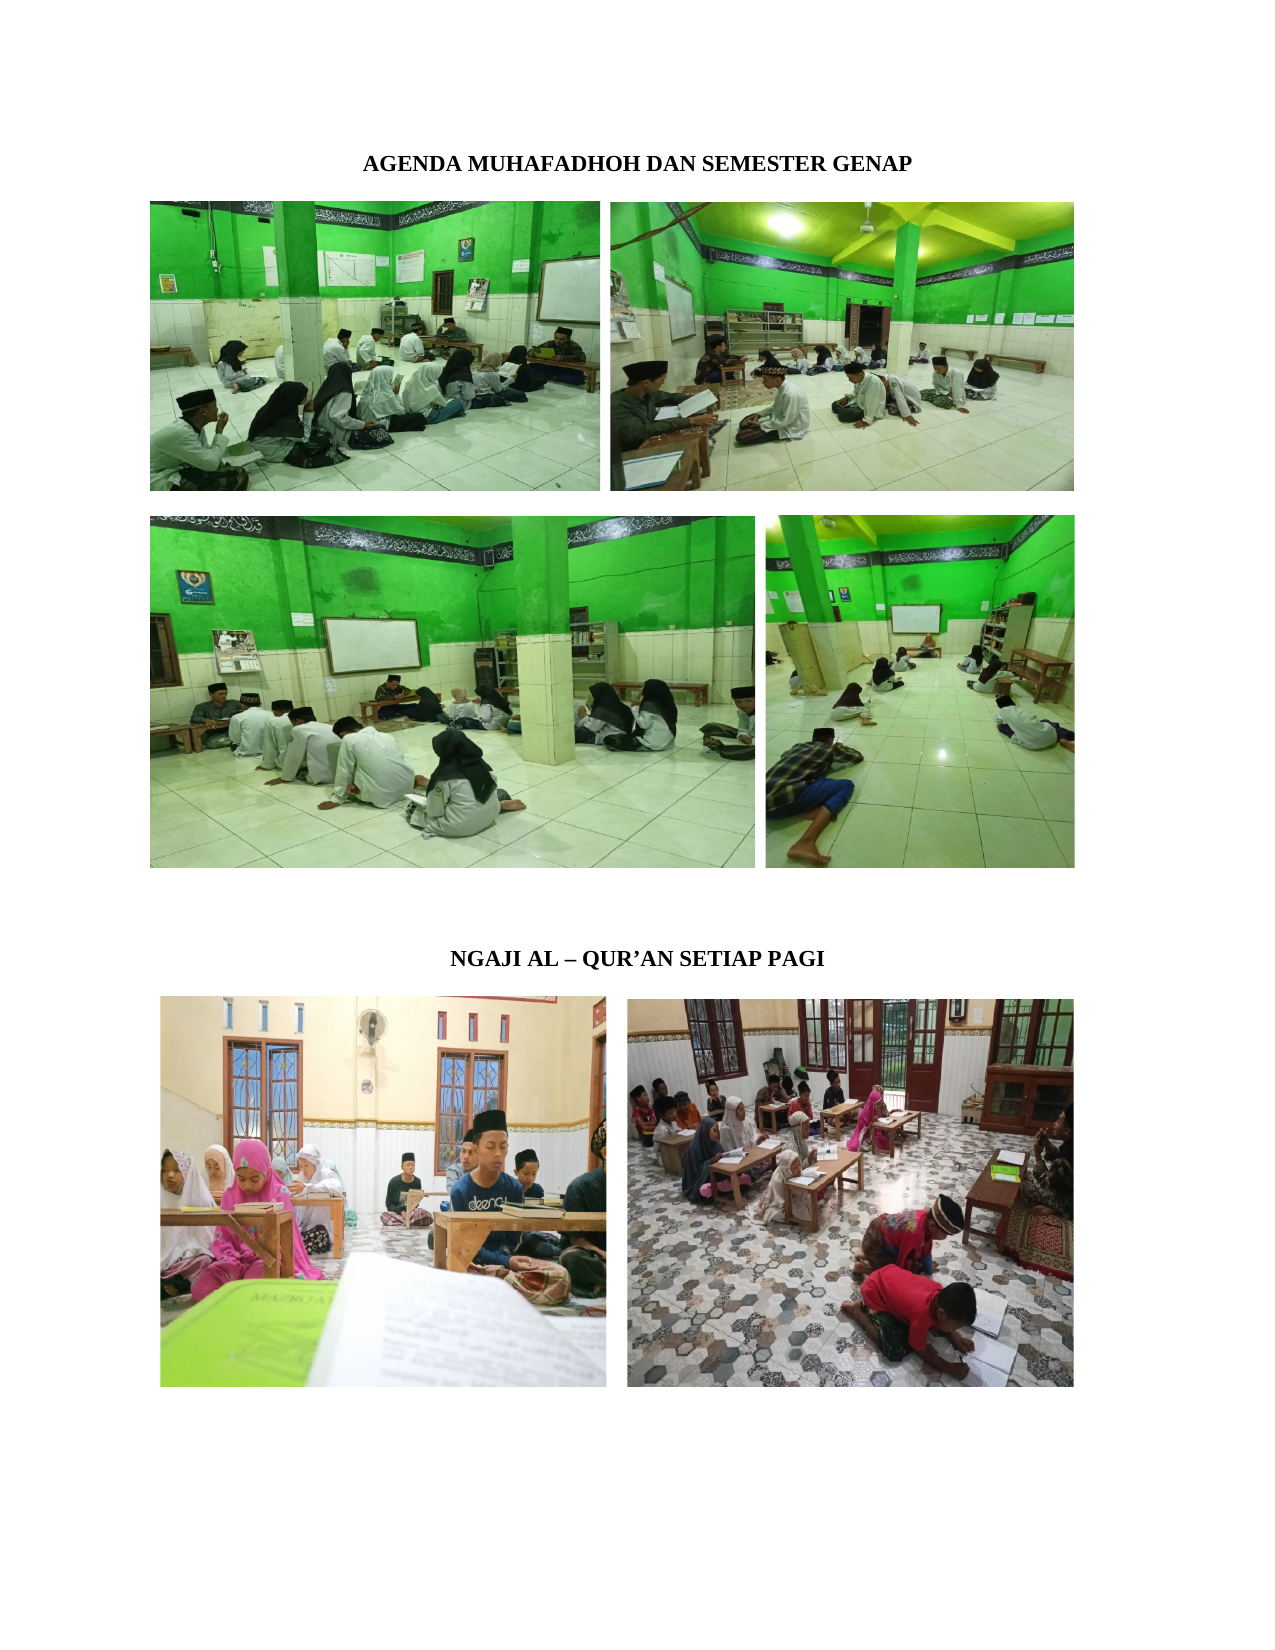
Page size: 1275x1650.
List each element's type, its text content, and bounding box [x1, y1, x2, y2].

picture [150, 516, 756, 868]
picture [160, 996, 607, 1387]
picture [150, 201, 600, 491]
text NGAJI AL – QUR’AN SETIAP PAGI [150, 945, 1125, 972]
text AGENDA MUHAFADHOH DAN SEMESTER GENAP [150, 150, 1125, 176]
picture [627, 999, 1074, 1387]
picture [610, 202, 1074, 491]
picture [765, 515, 1075, 868]
